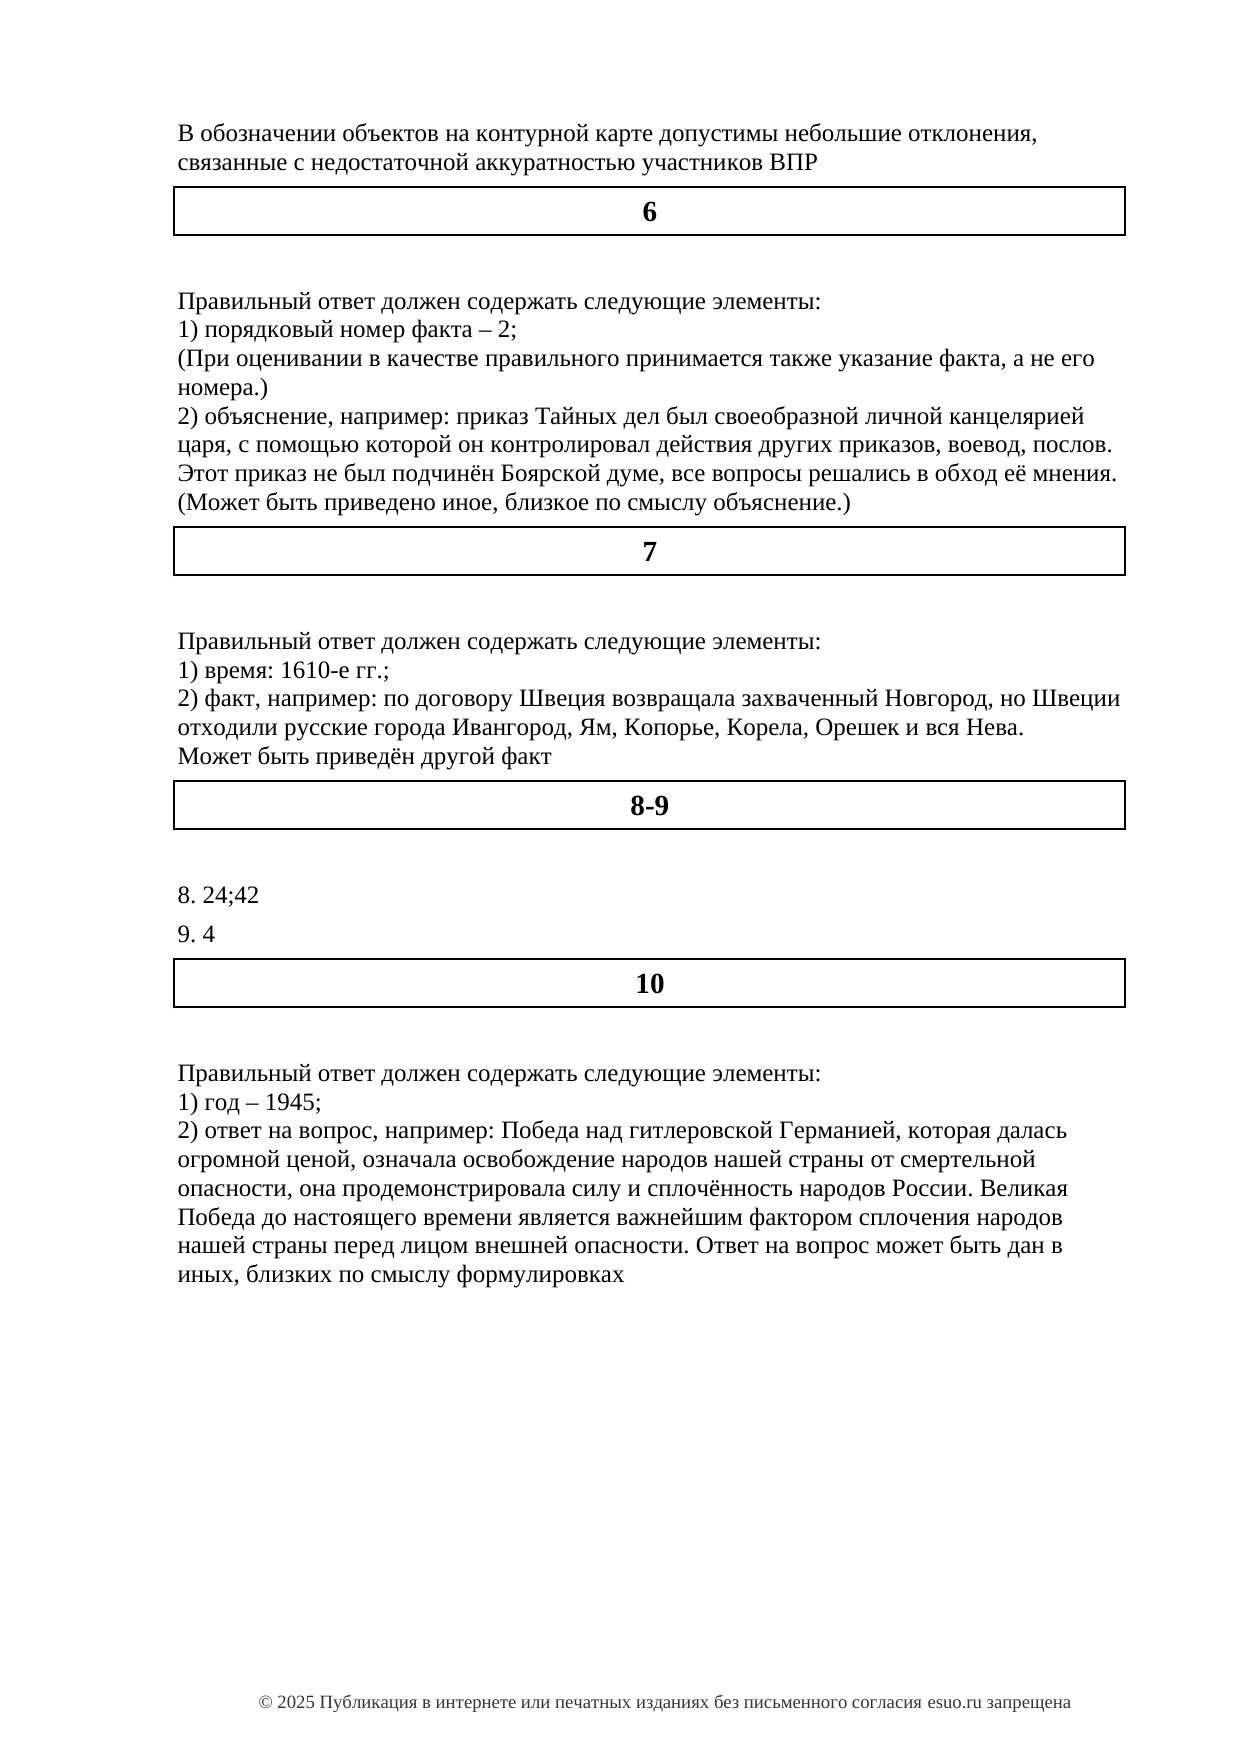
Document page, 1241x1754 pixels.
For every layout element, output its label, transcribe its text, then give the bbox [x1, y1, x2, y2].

text 8. 24;42 [177, 880, 1122, 909]
text Правильный ответ должен содержать следующие элементы: 1) время: 1610-е гг.; 2) факт, например: по договору Швеция возвращала захваченный Новгород, но Швеции отходили русские города Ивангород, Ям, Копорье, Корела, Орешек и вся Нева. Может быть приведён другой факт [177, 626, 1122, 770]
text Правильный ответ должен содержать следующие элементы: 1) порядковый номер факта – 2; (При оценивании в качестве правильного принимается также указание факта, а не его номера.) 2) объяснение, например: приказ Тайных дел был своеобразной личной канцелярией царя, с помощью которой он контролировал действия других приказов, воевод, послов. Этот приказ не был подчинён Боярской думе, все вопросы решались в обход её мнения. (Может быть приведено иное, близкое по смыслу объяснение.) [177, 286, 1122, 516]
text 9. 4 [177, 919, 1122, 948]
subtitle 8-9 [175, 782, 1124, 828]
subtitle 10 [175, 960, 1124, 1006]
text Правильный ответ должен содержать следующие элементы: 1) год – 1945; 2) ответ на вопрос, например: Победа над гитлеровской Германией, которая далась огромной ценой, означала освобождение народов нашей страны от смертельной опасности, она продемонстрировала силу и сплочённость народов России. Великая Победа до настоящего времени является важнейшим фактором сплочения народов нашей страны перед лицом внешней опасности. Ответ на вопрос может быть дан в иных, близких по смыслу формулировках [177, 1058, 1122, 1288]
text В обозначении объектов на контурной карте допустимы небольшие отклонения, связанные с недостаточной аккуратностью участников ВПР [177, 118, 1122, 176]
subtitle 7 [175, 528, 1124, 574]
subtitle 6 [175, 188, 1124, 234]
